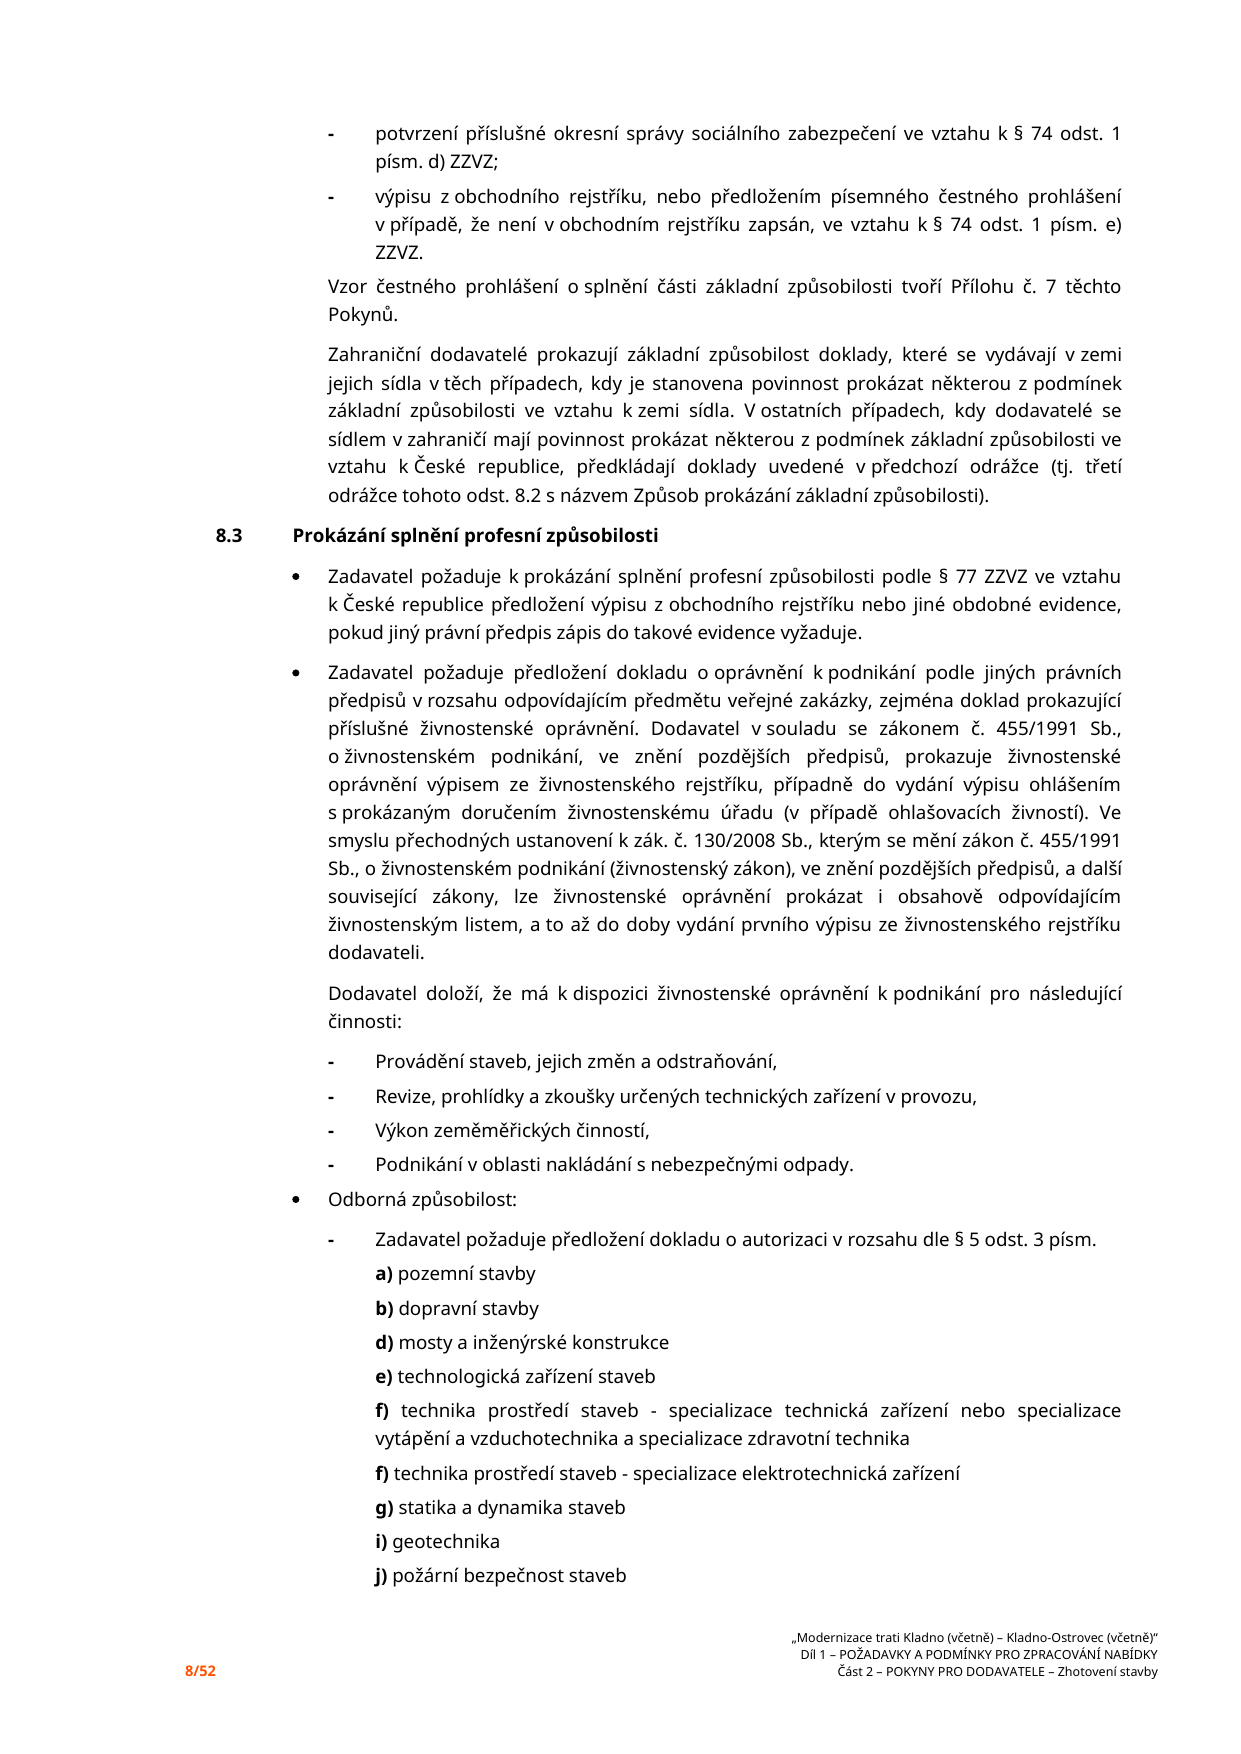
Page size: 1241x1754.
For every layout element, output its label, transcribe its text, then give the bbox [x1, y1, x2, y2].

text Revize, prohlídky a zkoušky určených technických zařízení v provozu, [328, 1083, 1122, 1108]
text Zadavatel požaduje předložení dokladu o autorizaci v rozsahu dle § 5 odst. 3 písm. [328, 1226, 1122, 1252]
list j) požární bezpečnost staveb [375, 1563, 1122, 1588]
text Vzor čestného prohlášení o splnění části základní způsobilosti tvoří Přílohu č. 7 těchto Pokynů. [328, 273, 1122, 327]
text Dodavatel doloží, že má k dispozici živnostenské oprávnění k podnikání pro následující činnosti: [328, 980, 1122, 1034]
text Zadavatel požaduje předložení dokladu o oprávnění k podnikání podle jiných právních předpisů v rozsahu odpovídajícím předmětu veřejné zakázky, zejména doklad prokazující příslušné živnostenské oprávnění. Dodavatel v souladu se zákonem č. 455/1991 Sb., o živnostenském podnikání, ve znění pozdějších předpisů, prokazuje živnostenské oprávnění výpisem ze živnostenského rejstříku, případně do vydání výpisu ohlášením s prokázaným doručením živnostenskému úřadu (v případě ohlašovacích živností). Ve smyslu přechodných ustanovení k zák. č. 130/2008 Sb., kterým se mění zákon č. 455/1991 Sb., o živnostenském podnikání (živnostenský zákon), ve znění pozdějších předpisů, a další související zákony, lze živnostenské oprávnění prokázat i obsahově odpovídajícím živnostenským listem, a to až do doby vydání prvního výpisu ze živnostenského rejstříku dodavateli. [292, 659, 1122, 965]
list b) dopravní stavby [375, 1295, 1122, 1320]
list f) technika prostředí staveb - specializace elektrotechnická zařízení [375, 1460, 1122, 1486]
list d) mosty a inženýrské konstrukce [375, 1329, 1122, 1355]
list g) statika a dynamika staveb [375, 1494, 1122, 1520]
text potvrzení příslušné okresní správy sociálního zabezpečení ve vztahu k § 74 odst. 1 písm. d) ZZVZ; [328, 121, 1122, 174]
list e) technologická zařízení staveb [375, 1363, 1122, 1389]
text Prokázání splnění profesní způsobilosti [216, 522, 1122, 548]
text Výkon zeměměřických činností, [328, 1117, 1122, 1143]
text Zadavatel požaduje k prokázání splnění profesní způsobilosti podle § 77 ZZVZ ve vztahu k České republice předložení výpisu z obchodního rejstříku nebo jiné obdobné evidence, pokud jiný právní předpis zápis do takové evidence vyžaduje. [292, 563, 1122, 644]
list i) geotechnika [375, 1528, 1122, 1554]
text Zahraniční dodavatelé prokazují základní způsobilost doklady, které se vydávají v zemi jejich sídla v těch případech, kdy je stanovena povinnost prokázat některou z podmínek základní způsobilosti ve vztahu k zemi sídla. V ostatních případech, kdy dodavatelé se sídlem v zahraničí mají povinnost prokázat některou z podmínek základní způsobilosti ve vztahu k České republice, předkládají doklady uvedené v předchozí odrážce (tj. třetí odrážce tohoto odst. 8.2 s názvem Způsob prokázání základní způsobilosti). [328, 342, 1122, 507]
text Provádění staveb, jejich změn a odstraňování, [328, 1049, 1122, 1074]
list f) technika prostředí staveb - specializace technická zařízení nebo specializace vytápění a vzduchotechnika a specializace zdravotní technika [375, 1398, 1122, 1451]
text Odborná způsobilost: [292, 1186, 1122, 1211]
text výpisu z obchodního rejstříku, nebo předložením písemného čestného prohlášení v případě, že není v obchodním rejstříku zapsán, ve vztahu k § 74 odst. 1 písm. e) ZZVZ. [328, 183, 1122, 264]
list a) pozemní stavby [375, 1261, 1122, 1286]
text Podnikání v oblasti nakládání s nebezpečnými odpady. [328, 1152, 1122, 1177]
